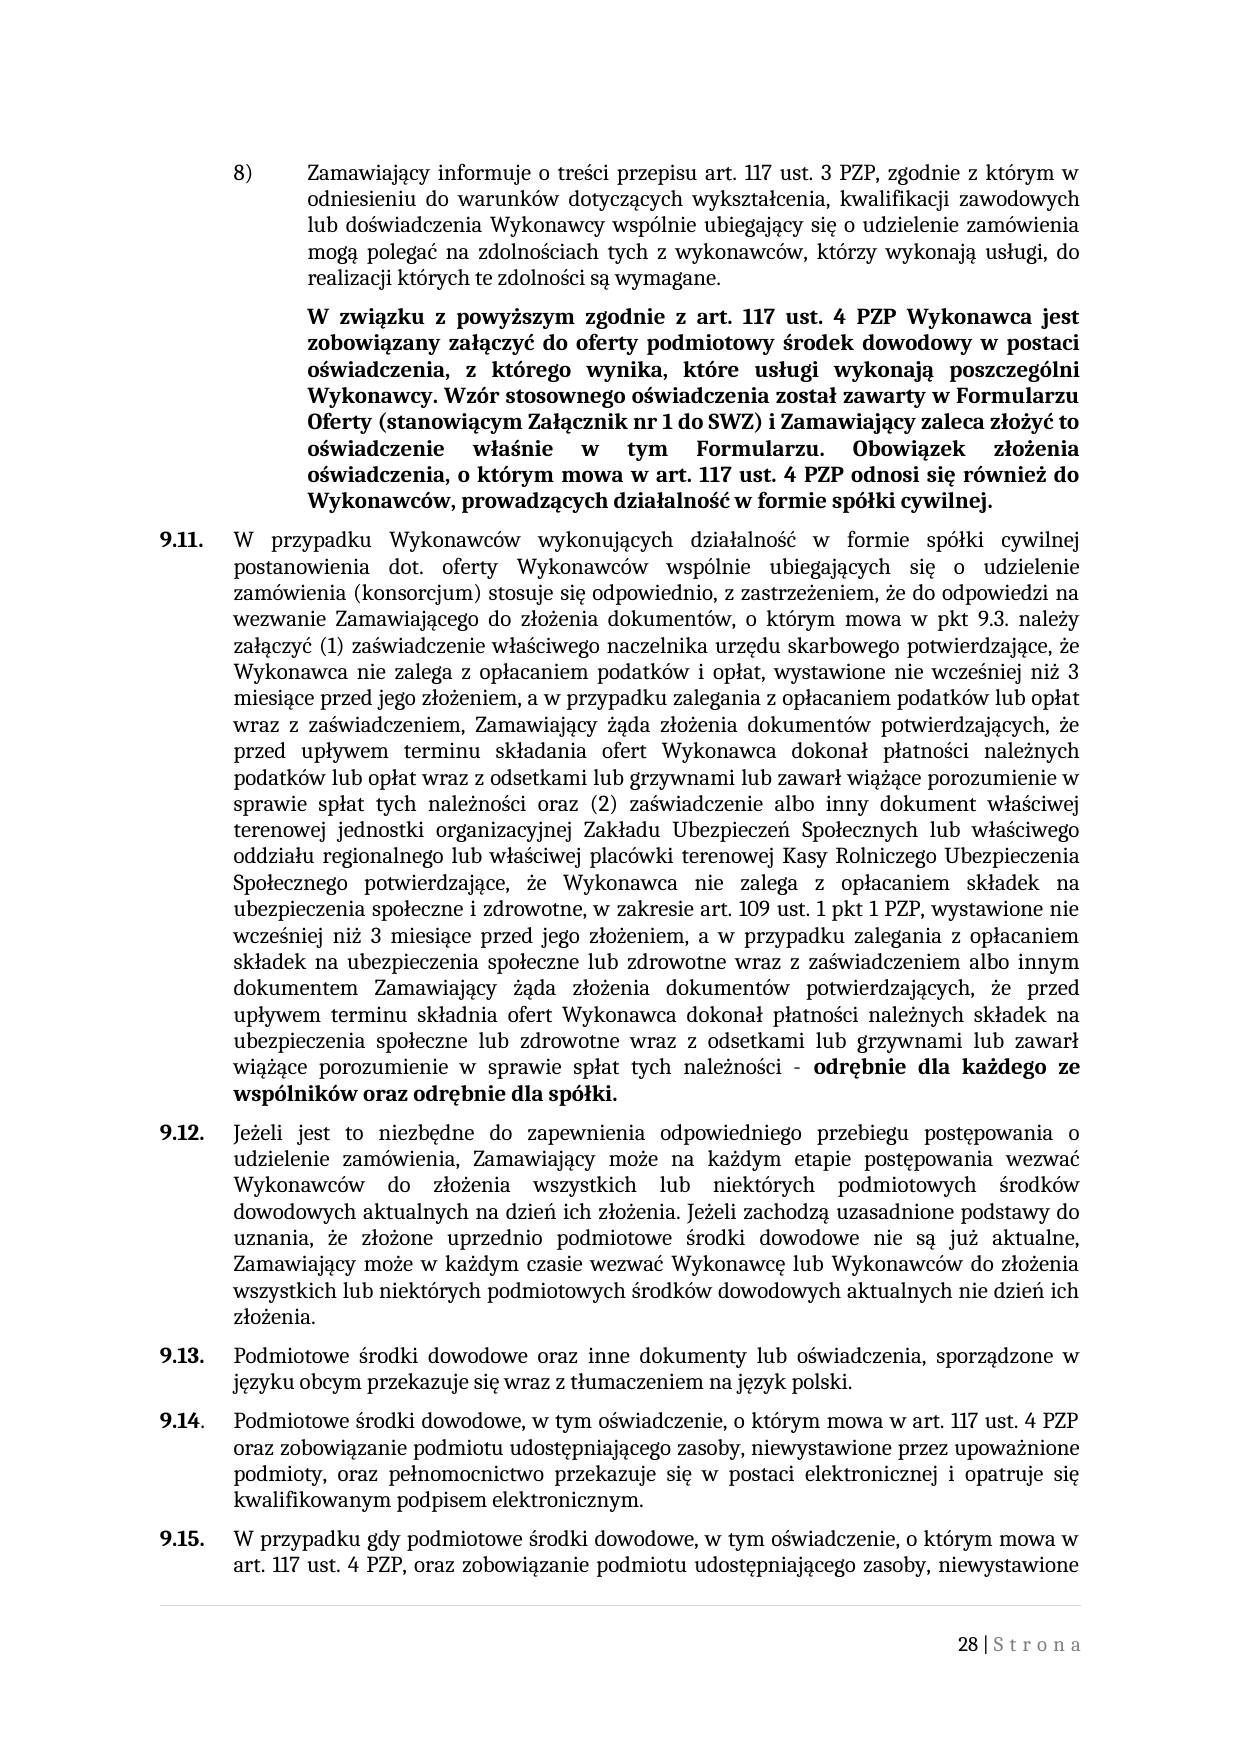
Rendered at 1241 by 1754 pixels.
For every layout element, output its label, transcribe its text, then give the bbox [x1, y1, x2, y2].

text W związku z powyższym zgodnie z art. 117 ust. 4 PZP Wykonawca jest zobowiązany załączyć do oferty podmiotowy środek dowodowy w postaci oświadczenia, z którego wynika, które usługi wykonają poszczególni Wykonawcy. Wzór stosownego oświadczenia został zawarty w Formularzu Oferty (stanowiącym Załącznik nr 1 do SWZ) i Zamawiający zaleca złożyć to oświadczenie właśnie w tym Formularzu. Obowiązek złożenia oświadczenia, o którym mowa w art. 117 ust. 4 PZP odnosi się również do Wykonawców, prowadzących działalność w formie spółki cywilnej. [307, 304, 1081, 514]
text 9.11. W przypadku Wykonawców wykonujących działalność w formie spółki cywilnej postanowienia dot. oferty Wykonawców wspólnie ubiegających się o udzielenie zamówienia (konsorcjum) stosuje się odpowiednio, z zastrzeżeniem, że do odpowiedzi na wezwanie Zamawiającego do złożenia dokumentów, o którym mowa w pkt 9.3. należy załączyć (1) zaświadczenie właściwego naczelnika urzędu skarbowego potwierdzające, że Wykonawca nie zalega z opłacaniem podatków i opłat, wystawione nie wcześniej niż 3 miesiące przed jego złożeniem, a w przypadku zalegania z opłacaniem podatków lub opłat wraz z zaświadczeniem, Zamawiający żąda złożenia dokumentów potwierdzających, że przed upływem terminu składania ofert Wykonawca dokonał płatności należnych podatków lub opłat wraz z odsetkami lub grzywnami lub zawarł wiążące porozumienie w sprawie spłat tych należności oraz (2) zaświadczenie albo inny dokument właściwej terenowej jednostki organizacyjnej Zakładu Ubezpieczeń Społecznych lub właściwego oddziału regionalnego lub właściwej placówki terenowej Kasy Rolniczego Ubezpieczenia Społecznego potwierdzające, że Wykonawca nie zalega z opłacaniem składek na ubezpieczenia społeczne i zdrowotne, w zakresie art. 109 ust. 1 pkt 1 PZP, wystawione nie wcześniej niż 3 miesiące przed jego złożeniem, a w przypadku zalegania z opłacaniem składek na ubezpieczenia społeczne lub zdrowotne wraz z zaświadczeniem albo innym dokumentem Zamawiający żąda złożenia dokumentów potwierdzających, że przed upływem terminu składnia ofert Wykonawca dokonał płatności należnych składek na ubezpieczenia społeczne lub zdrowotne wraz z odsetkami lub grzywnami lub zawarł wiążące porozumienie w sprawie spłat tych należności - odrębnie dla każdego ze wspólników oraz odrębnie dla spółki. [159, 527, 1081, 1107]
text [159, 1526, 1081, 1578]
text 9.13. Podmiotowe środki dowodowe oraz inne dokumenty lub oświadczenia, sporządzone w języku obcym przekazuje się wraz z tłumaczeniem na język polski. [159, 1343, 1081, 1395]
text 9.12. Jeżeli jest to niezbędne do zapewnienia odpowiedniego przebiegu postępowania o udzielenie zamówienia, Zamawiający może na każdym etapie postępowania wezwać Wykonawców do złożenia wszystkich lub niektórych podmiotowych środków dowodowych aktualnych na dzień ich złożenia. Jeżeli zachodzą uzasadnione podstawy do uznania, że złożone uprzednio podmiotowe środki dowodowe nie są już aktualne, Zamawiający może w każdym czasie wezwać Wykonawcę lub Wykonawców do złożenia wszystkich lub niektórych podmiotowych środków dowodowych aktualnych nie dzień ich złożenia. [159, 1119, 1081, 1330]
text 9.14. Podmiotowe środki dowodowe, w tym oświadczenie, o którym mowa w art. 117 ust. 4 PZP oraz zobowiązanie podmiotu udostępniającego zasoby, niewystawione przez upoważnione podmioty, oraz pełnomocnictwo przekazuje się w postaci elektronicznej i opatruje się kwalifikowanym podpisem elektronicznym. [159, 1408, 1081, 1513]
text 8) Zamawiający informuje o treści przepisu art. 117 ust. 3 PZP, zgodnie z którym w odniesieniu do warunków dotyczących wykształcenia, kwalifikacji zawodowych lub doświadczenia Wykonawcy wspólnie ubiegający się o udzielenie zamówienia mogą polegać na zdolnościach tych z wykonawców, którzy wykonają usługi, do realizacji których te zdolności są wymagane. [233, 159, 1081, 291]
